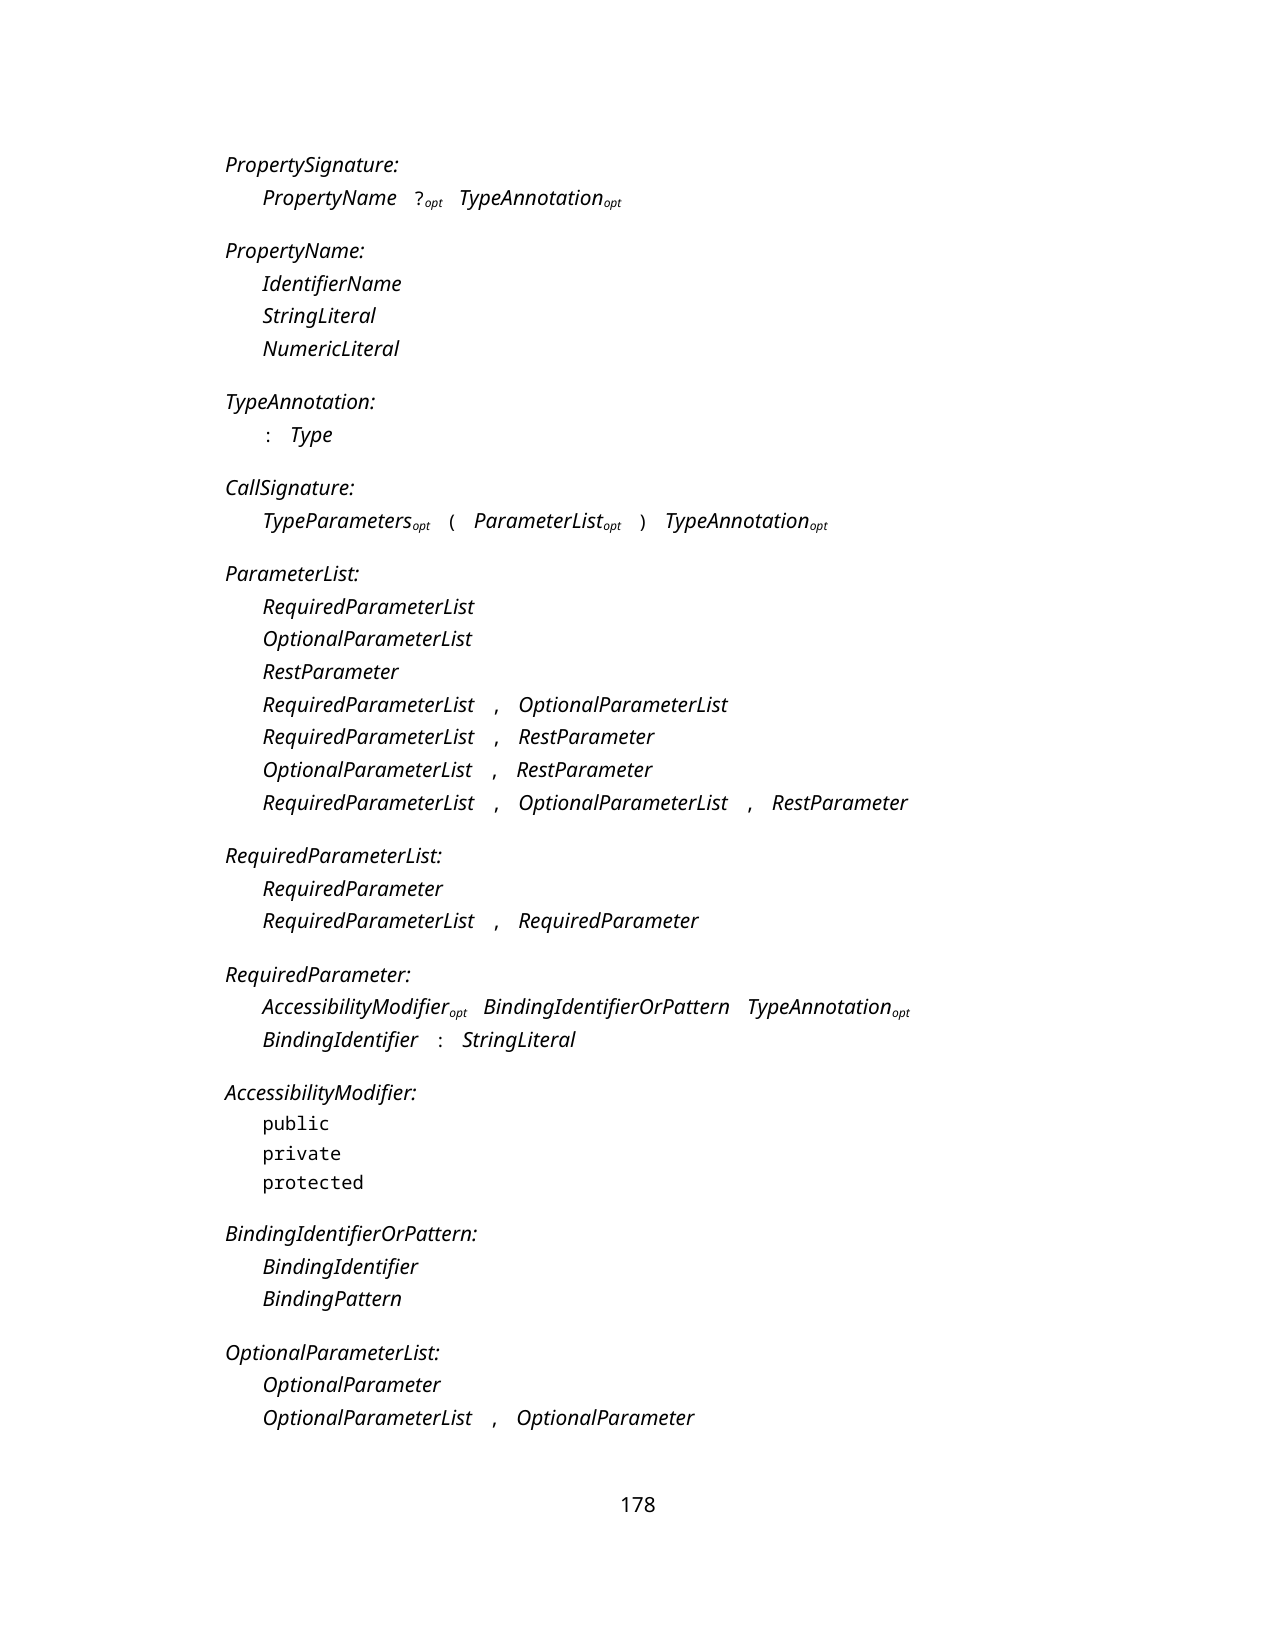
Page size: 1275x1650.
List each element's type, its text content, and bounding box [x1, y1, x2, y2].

text RequiredParameterList: RequiredParameter RequiredParameterList , RequiredParameter [225, 841, 1125, 935]
text RequiredParameter: AccessibilityModifieropt BindingIdentifierOrPattern TypeAnnotationopt BindingIdentifier : StringLiteral [225, 960, 1125, 1053]
text OptionalParameterList: OptionalParameter OptionalParameterList , OptionalParameter [225, 1338, 1125, 1431]
text CallSignature: TypeParametersopt ( ParameterListopt ) TypeAnnotationopt [225, 473, 1125, 534]
text PropertySignature: PropertyName ?opt TypeAnnotationopt [225, 150, 1125, 211]
text AccessibilityModifier: public private protected [225, 1078, 1125, 1194]
text TypeAnnotation: : Type [225, 387, 1125, 448]
text PropertyName: IdentifierName StringLiteral NumericLiteral [225, 236, 1125, 362]
text ParameterList: RequiredParameterList OptionalParameterList RestParameter RequiredParameterList , OptionalParameterList RequiredParameterList , RestParameter OptionalParameterList , RestParameter RequiredParameterList , OptionalParameterList , RestParameter [225, 559, 1125, 816]
text BindingIdentifierOrPattern: BindingIdentifier BindingPattern [225, 1219, 1125, 1313]
